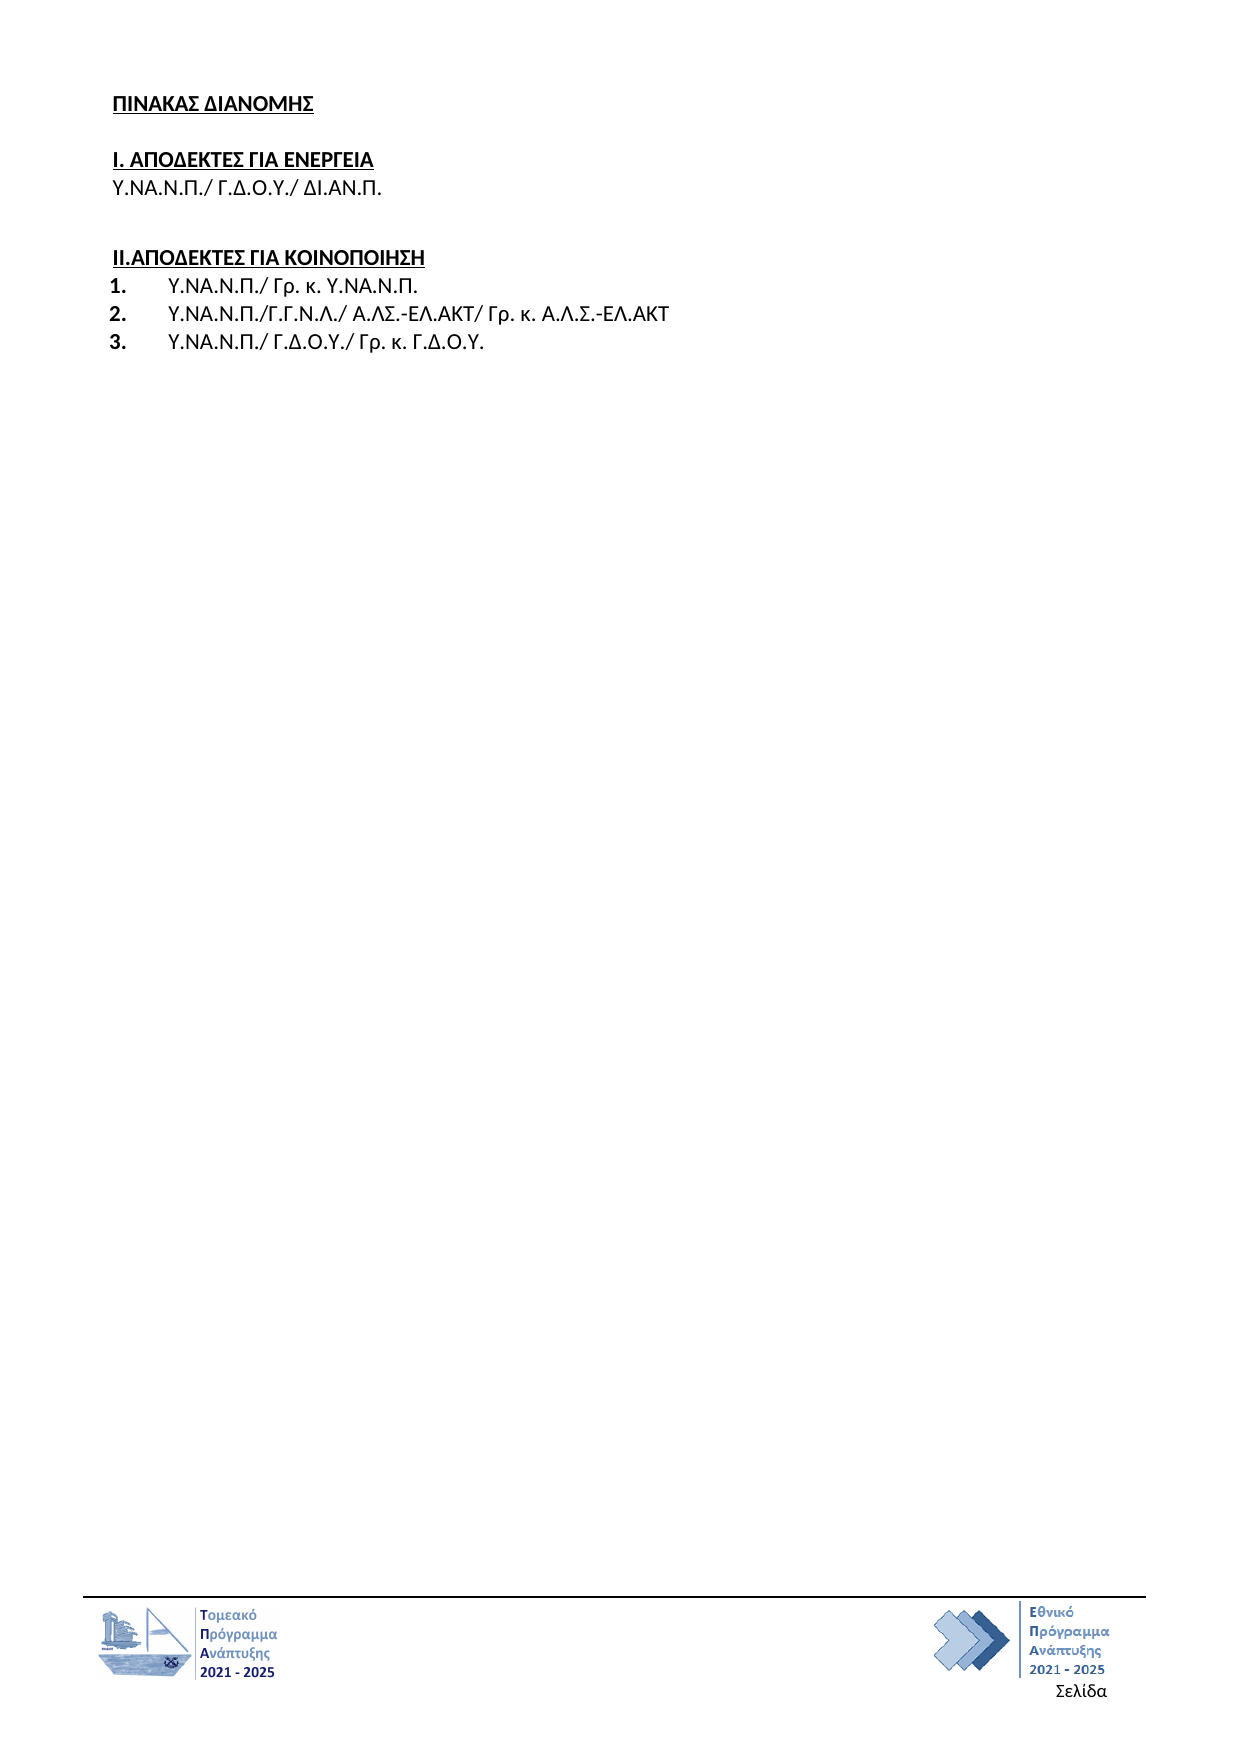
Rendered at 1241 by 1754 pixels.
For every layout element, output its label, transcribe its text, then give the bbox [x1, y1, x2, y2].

text ΠΙΝΑΚΑΣ ΔΙΑΝΟΜΗΣ [112, 89, 1128, 117]
table_cell 3. [98, 327, 157, 355]
table_header Υ.ΝΑ.Ν.Π./ Γρ. κ. Υ.ΝΑ.Ν.Π. [157, 271, 1117, 299]
table_cell Υ.ΝΑ.Ν.Π./Γ.Γ.Ν.Λ./ Α.ΛΣ.-ΕΛ.ΑΚΤ/ Γρ. κ. Α.Λ.Σ.-ΕΛ.ΑΚΤ [157, 299, 1117, 327]
picture [96, 1607, 280, 1680]
picture [930, 1599, 1117, 1680]
text Υ.ΝΑ.Ν.Π./ Γ.Δ.Ο.Υ./ ΔΙ.ΑΝ.Π. [112, 173, 1128, 201]
table_header 1. [98, 271, 157, 299]
text Ι. ΑΠΟΔΕΚΤΕΣ ΓΙΑ ΕΝΕΡΓΕΙΑ [112, 145, 1128, 173]
text ΙΙ.ΑΠΟΔΕΚΤΕΣ ΓΙΑ ΚΟΙΝΟΠΟΙΗΣΗ [112, 243, 1128, 271]
table_cell Υ.ΝΑ.Ν.Π./ Γ.Δ.Ο.Υ./ Γρ. κ. Γ.Δ.Ο.Υ. [157, 327, 1117, 355]
table_cell 2. [98, 299, 157, 327]
